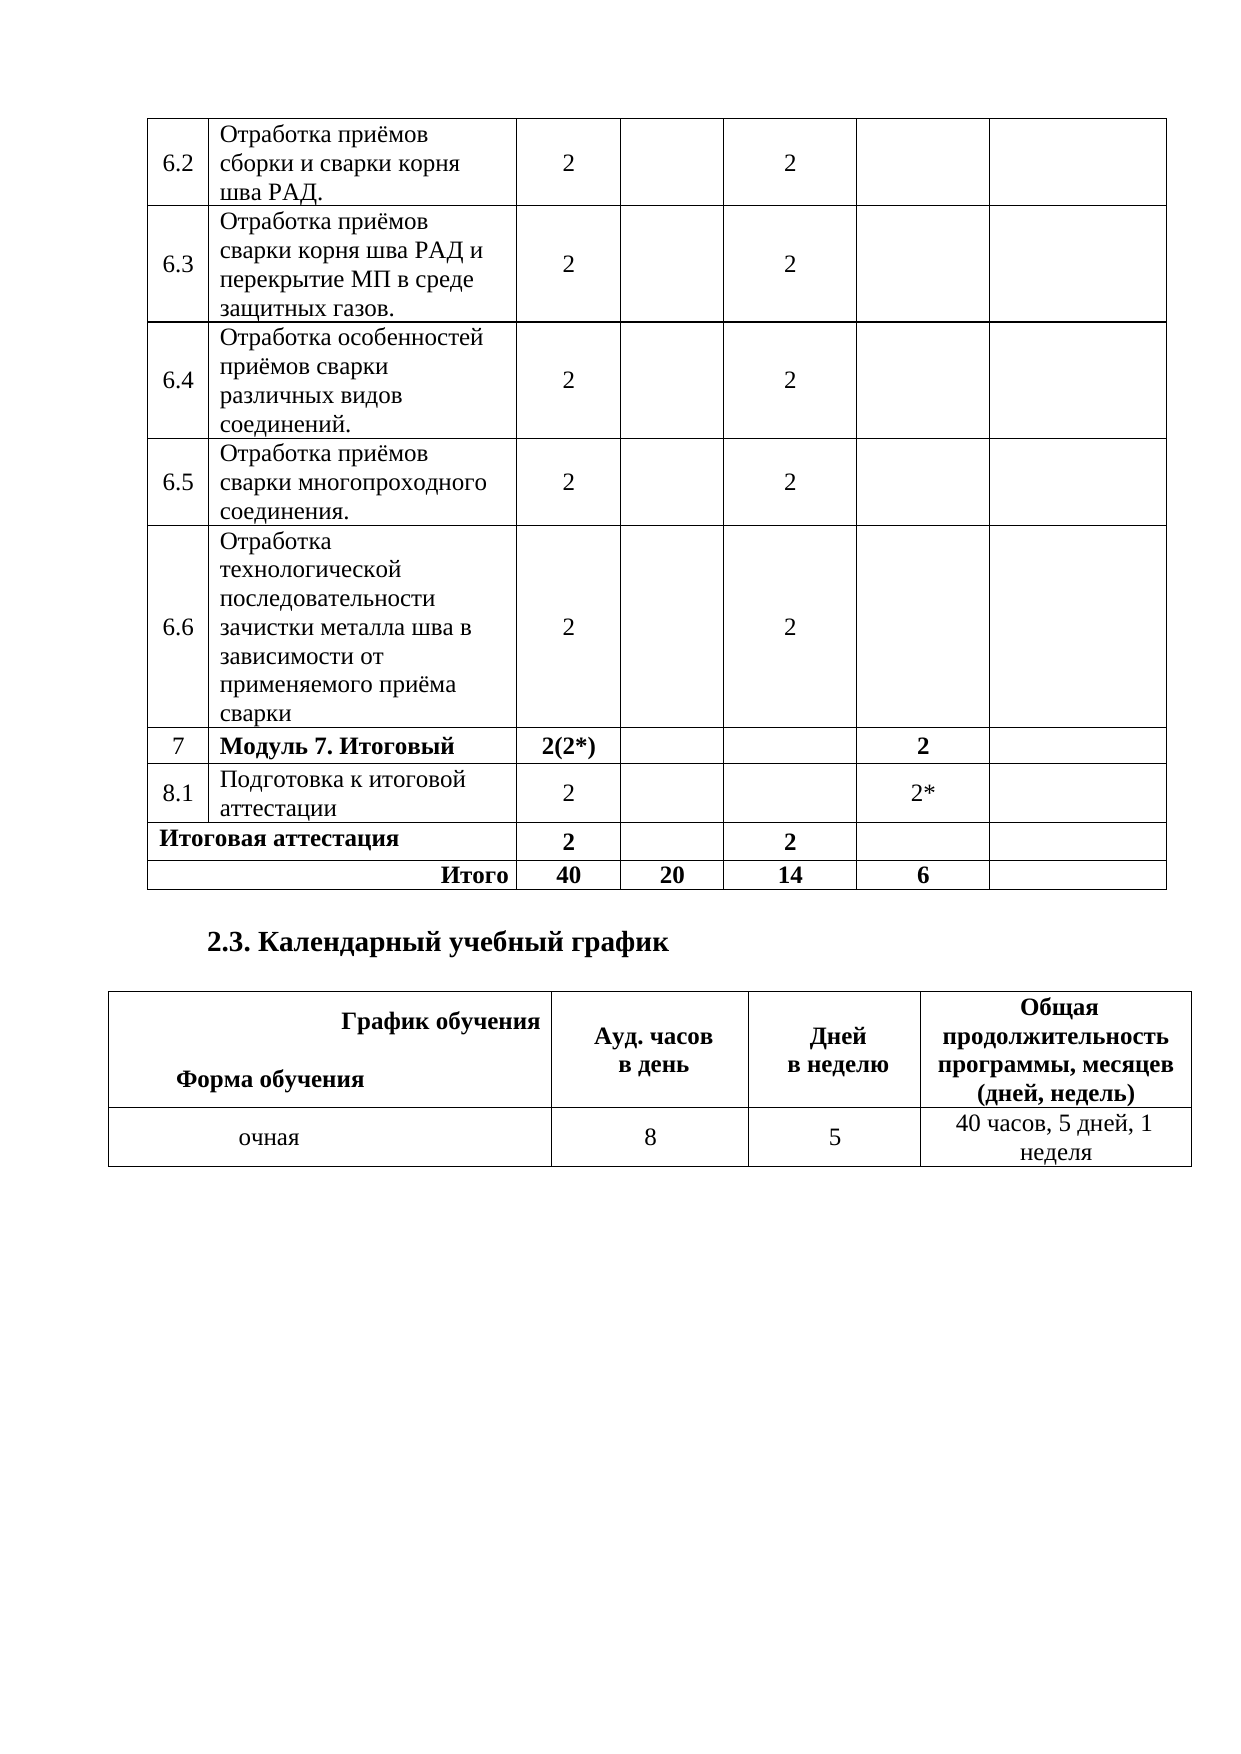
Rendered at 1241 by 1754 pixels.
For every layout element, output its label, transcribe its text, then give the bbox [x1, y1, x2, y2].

table_cell [857, 439, 989, 525]
table_cell [724, 728, 856, 763]
table_cell [621, 728, 723, 763]
table_cell 2 [517, 323, 620, 437]
table_cell 20 [621, 861, 723, 889]
table_cell 2 [517, 526, 620, 727]
table_cell 6.2 [148, 119, 208, 205]
table_cell [857, 206, 989, 321]
table_cell 6.6 [148, 526, 208, 727]
table_cell [990, 119, 1166, 205]
table_cell 2 [517, 119, 620, 205]
table_cell [621, 764, 723, 822]
table_cell [724, 764, 856, 822]
table_header График обучения Форма обучения [109, 992, 551, 1107]
table_cell 2 [724, 439, 856, 525]
table_cell Отработка приёмов сборки и сварки корня шва РАД. [209, 119, 516, 205]
table_cell 40 часов, 5 дней, 1 неделя [921, 1108, 1191, 1166]
table_header Дней в неделю [749, 992, 920, 1107]
table_cell [990, 823, 1166, 859]
table_cell 6.5 [148, 439, 208, 525]
table_cell 2 [724, 823, 856, 859]
table_cell [990, 861, 1166, 889]
table_cell 2 [724, 119, 856, 205]
table_cell Отработка приёмов сварки корня шва РАД и перекрытие МП в среде защитных газов. [209, 206, 516, 321]
table_cell 6.4 [148, 323, 208, 437]
table_cell Итого [148, 861, 516, 889]
table_cell Подготовка к итоговой аттестации [209, 764, 516, 822]
table_cell 8 [552, 1108, 748, 1166]
table_cell 2 [724, 526, 856, 727]
table_cell очная [109, 1108, 551, 1166]
table_cell [621, 823, 723, 859]
table_cell 2 [517, 764, 620, 822]
table_cell [621, 119, 723, 205]
table_cell [621, 439, 723, 525]
table_cell [990, 728, 1166, 763]
table_cell 2 [724, 206, 856, 321]
table_cell [621, 323, 723, 437]
table_cell [857, 526, 989, 727]
table_cell [621, 526, 723, 727]
table_cell [990, 526, 1166, 727]
table_cell [621, 206, 723, 321]
table_cell Отработка особенностей приёмов сварки различных видов соединений. [209, 323, 516, 437]
table_cell [857, 823, 989, 859]
table_cell 2 [517, 823, 620, 859]
table_cell Отработка технологической последовательности зачистки металла шва в зависимости от применяемого приёма сварки [209, 526, 516, 727]
table_cell 2 [517, 206, 620, 321]
table_cell [990, 206, 1166, 321]
table_cell 40 [517, 861, 620, 889]
table_cell 6.3 [148, 206, 208, 321]
table_cell 2 [517, 439, 620, 525]
table_cell 6 [857, 861, 989, 889]
table_cell [857, 119, 989, 205]
table_cell 2 [724, 323, 856, 437]
table_cell 2(2*) [517, 728, 620, 763]
text 2.3. Календарный учебный график [148, 924, 1152, 957]
table_cell Отработка приёмов сварки многопроходного соединения. [209, 439, 516, 525]
table_header Общая продолжительность программы, месяцев (дней, недель) [921, 992, 1191, 1107]
table_cell [990, 439, 1166, 525]
table_cell 14 [724, 861, 856, 889]
table_cell [990, 323, 1166, 437]
table_cell 7 [148, 728, 208, 763]
table_cell 8.1 [148, 764, 208, 822]
table_cell [990, 764, 1166, 822]
table_cell Модуль 7. Итоговый [209, 728, 516, 763]
table_header Ауд. часов в день [552, 992, 748, 1107]
table_cell 2* [857, 764, 989, 822]
table_cell [857, 323, 989, 437]
table_cell 5 [749, 1108, 920, 1166]
table_cell 2 [857, 728, 989, 763]
table_cell Итоговая аттестация [148, 823, 516, 859]
